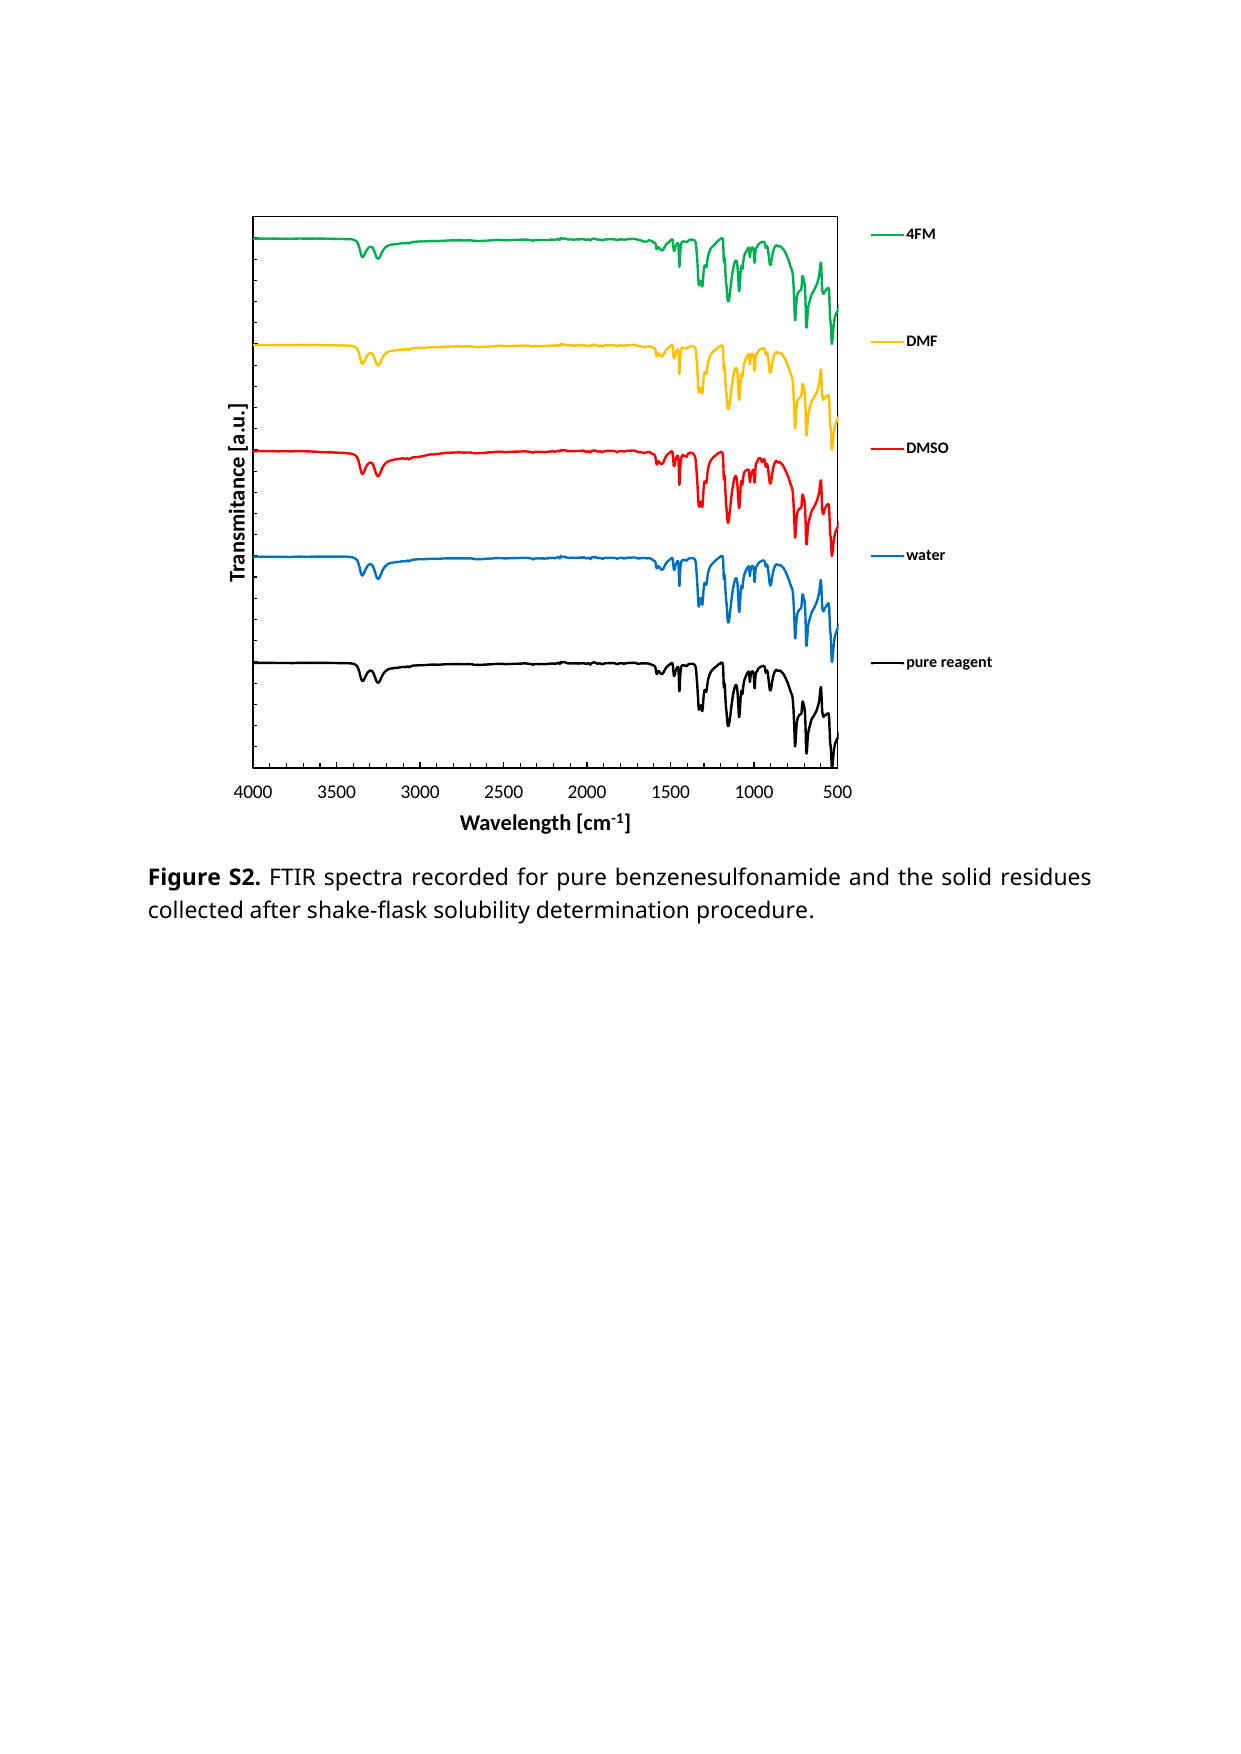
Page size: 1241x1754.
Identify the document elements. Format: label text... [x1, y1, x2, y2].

subtitle Figure S2. FTIR spectra recorded for pure benzenesulfonamide and the solid residues collected after shake-flask solubility determination procedure. [148, 861, 1093, 926]
